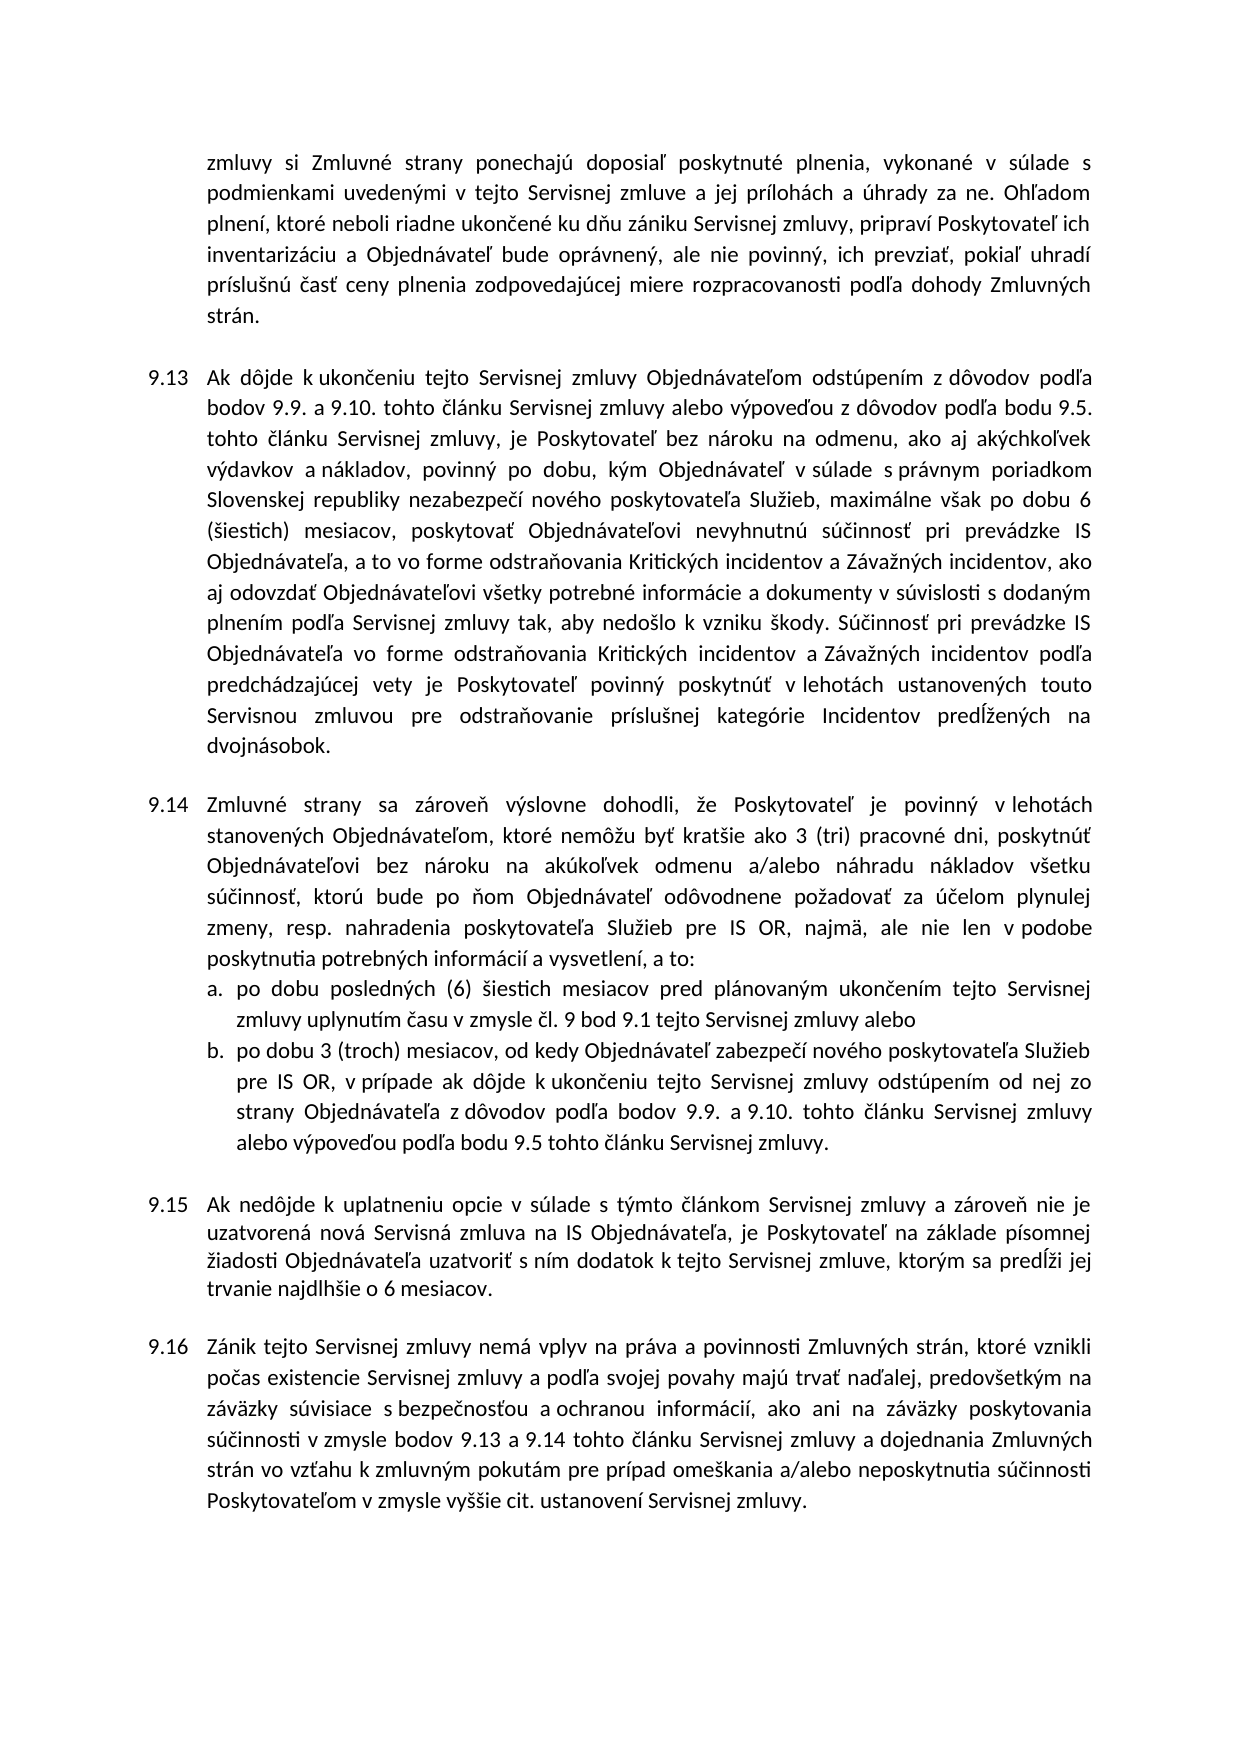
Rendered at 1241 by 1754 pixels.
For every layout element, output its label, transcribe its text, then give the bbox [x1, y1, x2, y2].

list po dobu posledných (6) šiestich mesiacov pred plánovaným ukončením tejto Servisnej zmluvy uplynutím času v zmysle čl. 9 bod 9.1 tejto Servisnej zmluvy alebo [207, 974, 1093, 1033]
list Ak nedôjde k uplatneniu opcie v súlade s týmto článkom Servisnej zmluvy a zároveň nie je uzatvorená nová Servisná zmluva na IS Objednávateľa, je Poskytovateľ na základe písomnej žiadosti Objednávateľa uzatvoriť s ním dodatok k tejto Servisnej zmluve, ktorým sa predĺži jej trvanie najdlhšie o 6 mesiacov. [148, 1190, 1093, 1302]
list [148, 148, 1093, 329]
list Zánik tejto Servisnej zmluvy nemá vplyv na práva a povinnosti Zmluvných strán, ktoré vznikli počas existencie Servisnej zmluvy a podľa svojej povahy majú trvať naďalej, predovšetkým na záväzky súvisiace s bezpečnosťou a ochranou informácií, ako ani na záväzky poskytovania súčinnosti v zmysle bodov 9.13 a 9.14 tohto článku Servisnej zmluvy a dojednania Zmluvných strán vo vzťahu k zmluvným pokutám pre prípad omeškania a/alebo neposkytnutia súčinnosti Poskytovateľom v zmysle vyššie cit. ustanovení Servisnej zmluvy. [148, 1332, 1093, 1514]
list Zmluvné strany sa zároveň výslovne dohodli, že Poskytovateľ je povinný v lehotách stanovených Objednávateľom, ktoré nemôžu byť kratšie ako 3 (tri) pracovné dni, poskytnúť Objednávateľovi bez nároku na akúkoľvek odmenu a/alebo náhradu nákladov všetku súčinnosť, ktorú bude po ňom Objednávateľ odôvodnene požadovať za účelom plynulej zmeny, resp. nahradenia poskytovateľa Služieb pre IS OR, najmä, ale nie len v podobe poskytnutia potrebných informácií a vysvetlení, a to: [148, 790, 1093, 972]
list Ak dôjde k ukončeniu tejto Servisnej zmluvy Objednávateľom odstúpením z dôvodov podľa bodov 9.9. a 9.10. tohto článku Servisnej zmluvy alebo výpoveďou z dôvodov podľa bodu 9.5. tohto článku Servisnej zmluvy, je Poskytovateľ bez nároku na odmenu, ako aj akýchkoľvek výdavkov a nákladov, povinný po dobu, kým Objednávateľ v súlade s právnym poriadkom Slovenskej republiky nezabezpečí nového poskytovateľa Služieb, maximálne však po dobu 6 (šiestich) mesiacov, poskytovať Objednávateľovi nevyhnutnú súčinnosť pri prevádzke IS Objednávateľa, a to vo forme odstraňovania Kritických incidentov a Závažných incidentov, ako aj odovzdať Objednávateľovi všetky potrebné informácie a dokumenty v súvislosti s dodaným plnením podľa Servisnej zmluvy tak, aby nedošlo k vzniku škody. Súčinnosť pri prevádzke IS Objednávateľa vo forme odstraňovania Kritických incidentov a Závažných incidentov podľa predchádzajúcej vety je Poskytovateľ povinný poskytnúť v lehotách ustanovených touto Servisnou zmluvou pre odstraňovanie príslušnej kategórie Incidentov predĺžených na dvojnásobok. [148, 363, 1093, 759]
list po dobu 3 (troch) mesiacov, od kedy Objednávateľ zabezpečí nového poskytovateľa Služieb pre IS OR, v prípade ak dôjde k ukončeniu tejto Servisnej zmluvy odstúpením od nej zo strany Objednávateľa z dôvodov podľa bodov 9.9. a 9.10. tohto článku Servisnej zmluvy alebo výpoveďou podľa bodu 9.5 tohto článku Servisnej zmluvy. [207, 1036, 1093, 1156]
